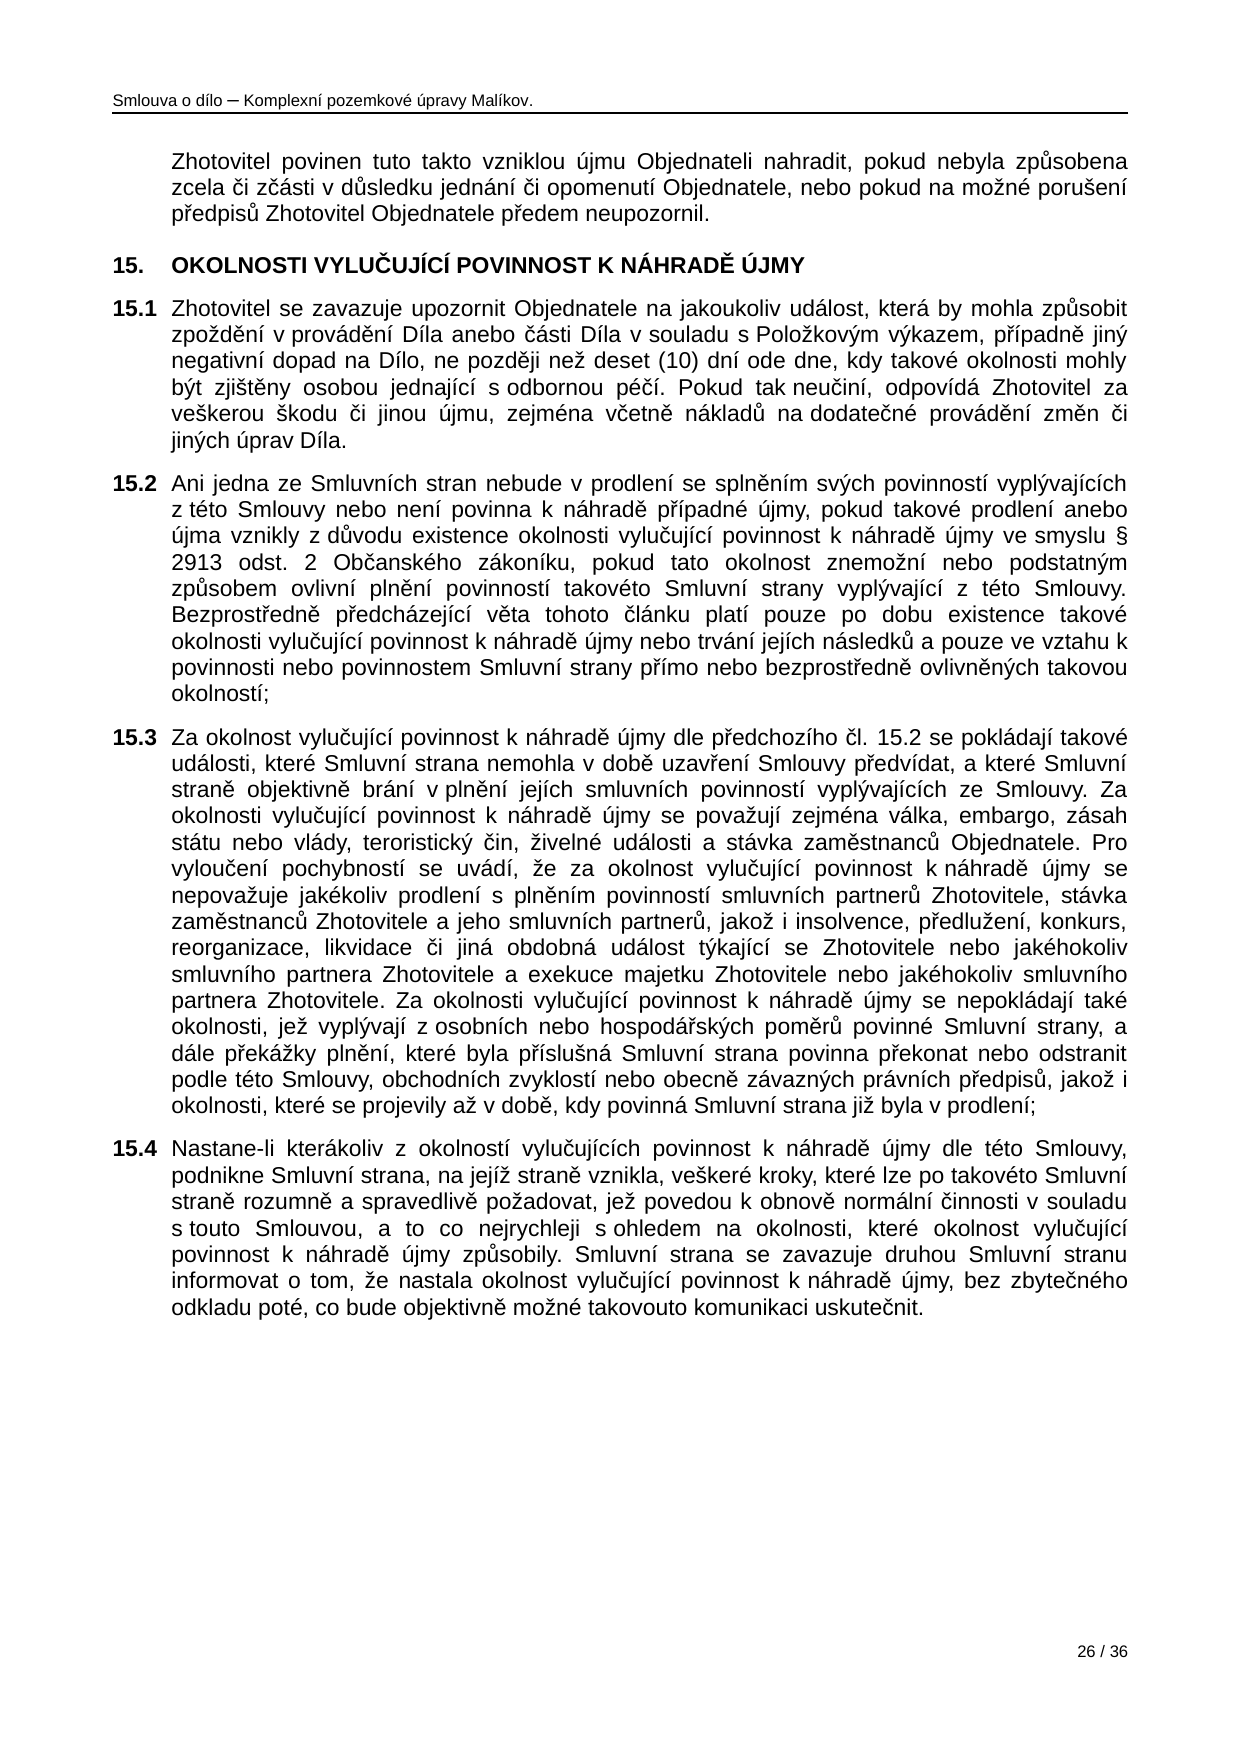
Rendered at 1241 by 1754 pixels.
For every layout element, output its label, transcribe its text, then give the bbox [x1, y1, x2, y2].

text Za okolnost vylučující povinnost k náhradě újmy dle předchozího čl. 15.2 se pokládají takové události, které Smluvní strana nemohla v době uzavření Smlouvy předvídat, a které Smluvní straně objektivně brání v plnění jejích smluvních povinností vyplývajících ze Smlouvy. Za okolnosti vylučující povinnost k náhradě újmy se považují zejména válka, embargo, zásah státu nebo vlády, teroristický čin, živelné události a stávka zaměstnanců Objednatele. Pro vyloučení pochybností se uvádí, že za okolnost vylučující povinnost k náhradě újmy se nepovažuje jakékoliv prodlení s plněním povinností smluvních partnerů Zhotovitele, stávka zaměstnanců Zhotovitele a jeho smluvních partnerů, jakož i insolvence, předlužení, konkurs, reorganizace, likvidace či jiná obdobná událost týkající se Zhotovitele nebo jakéhokoliv smluvního partnera Zhotovitele a exekuce majetku Zhotovitele nebo jakéhokoliv smluvního partnera Zhotovitele. Za okolnosti vylučující povinnost k náhradě újmy se nepokládají také okolnosti, jež vyplývají z osobních nebo hospodářských poměrů povinné Smluvní strany, a dále překážky plnění, které byla příslušná Smluvní strana povinna překonat nebo odstranit podle této Smlouvy, obchodních zvyklostí nebo obecně závazných právních předpisů, jakož i okolnosti, které se projevily až v době, kdy povinná Smluvní strana již byla v prodlení; [112, 723, 1128, 1119]
text Zhotovitel se zavazuje upozornit Objednatele na jakoukoliv událost, která by mohla způsobit zpoždění v provádění Díla anebo části Díla v souladu s Položkovým výkazem, případně jiný negativní dopad na Dílo, ne později než deset (10) dní ode dne, kdy takové okolnosti mohly být zjištěny osobou jednající s odbornou péčí. Pokud tak neučiní, odpovídá Zhotovitel za veškerou škodu či jinou újmu, zejména včetně nákladů na dodatečné provádění změn či jiných úprav Díla. [112, 295, 1128, 453]
text Okolnosti vylučující povinnost k náhradě újmy [112, 252, 1128, 278]
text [112, 148, 1128, 227]
text Ani jedna ze Smluvních stran nebude v prodlení se splněním svých povinností vyplývajících z této Smlouvy nebo není povinna k náhradě případné újmy, pokud takové prodlení anebo újma vznikly z důvodu existence okolnosti vylučující povinnost k náhradě újmy ve smyslu § 2913 odst. 2 Občanského zákoníku, pokud tato okolnost znemožní nebo podstatným způsobem ovlivní plnění povinností takovéto Smluvní strany vyplývající z této Smlouvy. Bezprostředně předcházející věta tohoto článku platí pouze po dobu existence takové okolnosti vylučující povinnost k náhradě újmy nebo trvání jejích následků a pouze ve vztahu k povinnosti nebo povinnostem Smluvní strany přímo nebo bezprostředně ovlivněných takovou okolností; [112, 469, 1128, 707]
text Nastane-li kterákoliv z okolností vylučujících povinnost k náhradě újmy dle této Smlouvy, podnikne Smluvní strana, na jejíž straně vznikla, veškeré kroky, které lze po takovéto Smluvní straně rozumně a spravedlivě požadovat, jež povedou k obnově normální činnosti v souladu s touto Smlouvou, a to co nejrychleji s ohledem na okolnosti, které okolnost vylučující povinnost k náhradě újmy způsobily. Smluvní strana se zavazuje druhou Smluvní stranu informovat o tom, že nastala okolnost vylučující povinnost k náhradě újmy, bez zbytečného odkladu poté, co bude objektivně možné takovouto komunikaci uskutečnit. [112, 1135, 1128, 1320]
